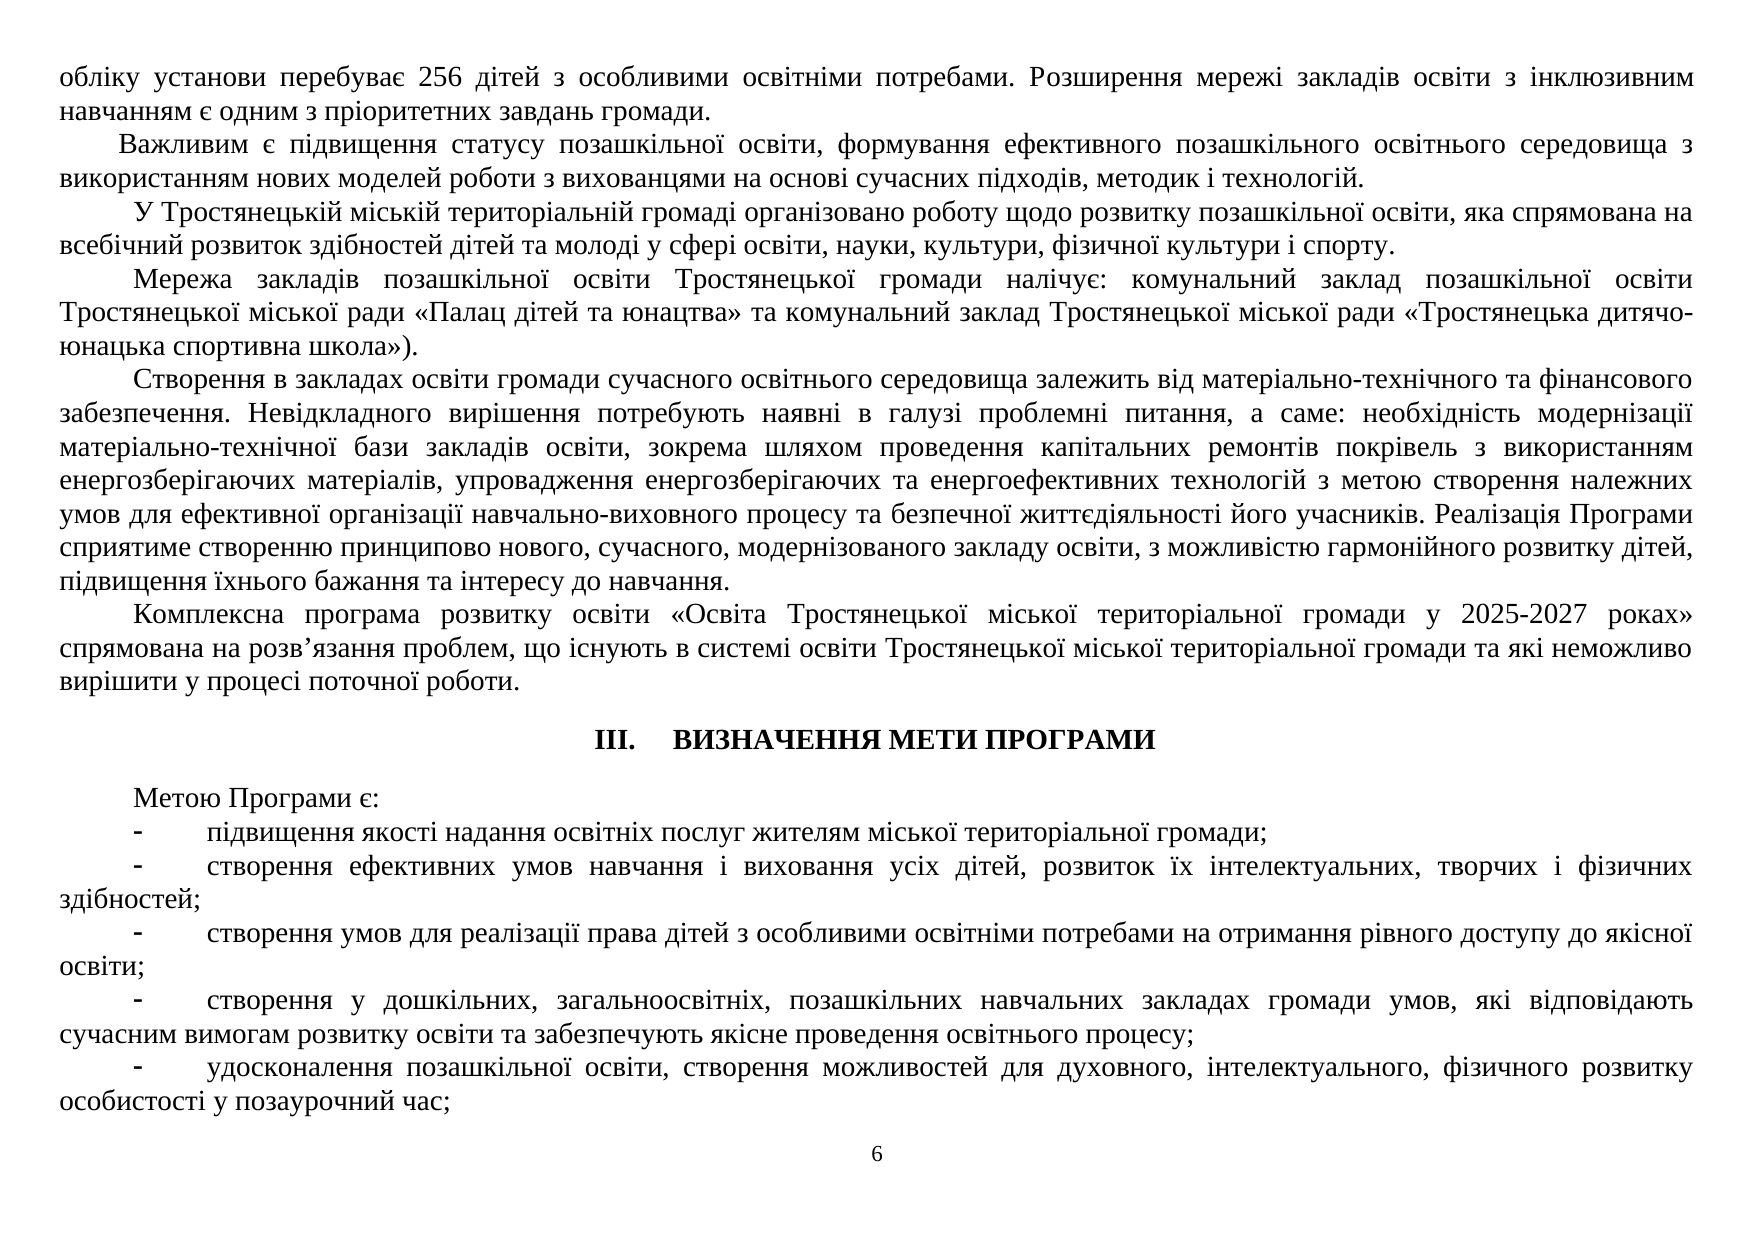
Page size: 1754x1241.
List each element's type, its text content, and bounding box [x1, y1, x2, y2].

text У Тростянецькій міській територіальній громаді організовано роботу щодо розвитку позашкільної освіти, яка спрямована на всебічний розвиток здібностей дітей та молоді у сфері освіти, науки, культури, фізичної культури і спорту. [59, 194, 1695, 261]
list ВИЗНАЧЕННЯ МЕТИ ПРОГРАМИ [96, 722, 1695, 756]
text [59, 59, 1695, 126]
list удосконалення позашкільної освіти, створення можливостей для духовного, інтелектуального, фізичного розвитку особистості у позаурочний час; [59, 1049, 1695, 1116]
list створення ефективних умов навчання і виховання усіх дітей, розвиток їх інтелектуальних, творчих і фізичних здібностей; [59, 848, 1695, 915]
text Комплексна програма розвитку освіти «Освіта Тростянецької міської територіальної громади у 2025-2027 роках» спрямована на розв’язання проблем, що існують в системі освіти Тростянецької міської територіальної громади та які неможливо вирішити у процесі поточної роботи. [59, 596, 1695, 697]
list підвищення якості надання освітніх послуг жителям міської територіальної громади; [59, 814, 1695, 848]
text Створення в закладах освіти громади сучасного освітнього середовища залежить від матеріально-технічного та фінансового забезпечення. Невідкладного вирішення потребують наявні в галузі проблемні питання, а саме: необхідність модернізації матеріально-технічної бази закладів освіти, зокрема шляхом проведення капітальних ремонтів покрівель з використанням енергозберігаючих матеріалів, упровадження енергозберігаючих та енергоефективних технологій з метою створення належних умов для ефективної організації навчально-виховного процесу та безпечної життєдіяльності його учасників. Реалізація Програми сприятиме створенню принципово нового, сучасного, модернізованого закладу освіти, з можливістю гармонійного розвитку дітей, підвищення їхнього бажання та інтересу до навчання. [59, 362, 1695, 596]
text Мережа закладів позашкільної освіти Тростянецької громади налічує: комунальний заклад позашкільної освіти Тростянецької міської ради «Палац дітей та юнацтва» та комунальний заклад Тростянецької міської ради «Тростянецька дитячо-юнацька спортивна школа»). [59, 261, 1695, 362]
text Метою Програми є: [59, 781, 1695, 814]
text Важливим є підвищення статусу позашкільної освіти, формування ефективного позашкільного освітнього середовища з використанням нових моделей роботи з вихованцями на основі сучасних підходів, методик і технологій. [59, 126, 1695, 193]
list створення у дошкільних, загальноосвітніх, позашкільних навчальних закладах громади умов, які відповідають сучасним вимогам розвитку освіти та забезпечують якісне проведення освітнього процесу; [59, 982, 1695, 1049]
list створення умов для реалізації права дітей з особливими освітніми потребами на отримання рівного доступу до якісної освіти; [59, 915, 1695, 982]
